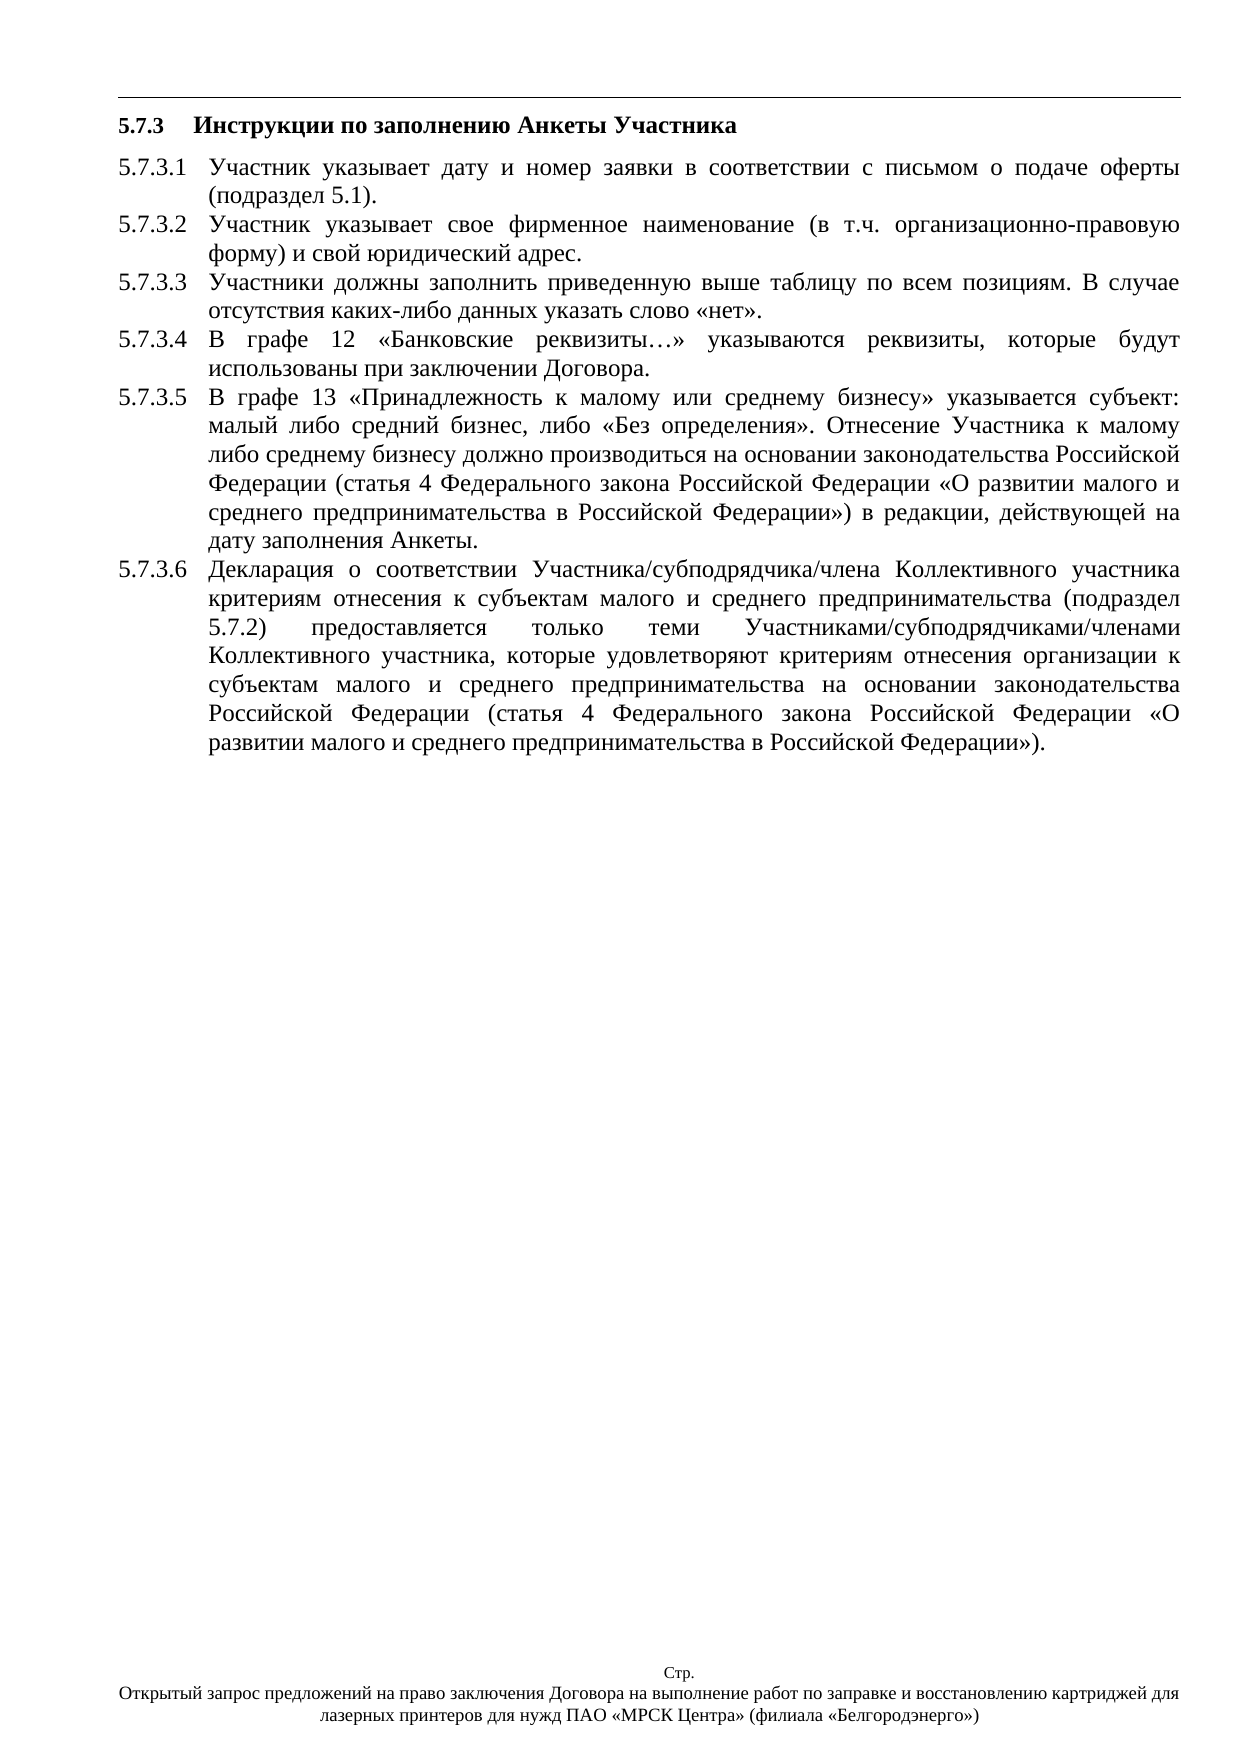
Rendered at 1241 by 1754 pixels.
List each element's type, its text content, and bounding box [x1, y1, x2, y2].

list Участники должны заполнить приведенную выше таблицу по всем позициям. В случае отсутствия каких-либо данных указать слово «нет». [118, 267, 1181, 324]
subtitle Инструкции по заполнению Анкеты Участника [118, 111, 1181, 139]
list В графе 13 «Принадлежность к малому или среднему бизнесу» указывается субъект: малый либо средний бизнес, либо «Без определения». Отнесение Участника к малому либо среднему бизнесу должно производиться на основании законодательства Российской Федерации (статья 4 Федерального закона Российской Федерации «О развитии малого и среднего предпринимательства в Российской Федерации») в редакции, действующей на дату заполнения Анкеты. [118, 382, 1181, 554]
list Участник указывает дату и номер заявки в соответствии с письмом о подаче оферты (подраздел 5.1). [118, 152, 1181, 209]
list Участник указывает свое фирменное наименование (в т.ч. организационно-правовую форму) и свой юридический адрес. [118, 209, 1181, 267]
list В графе 12 «Банковские реквизиты…» указываются реквизиты, которые будут использованы при заключении Договора. [118, 324, 1181, 382]
list Декларация о соответствии Участника/субподрядчика/члена Коллективного участника критериям отнесения к субъектам малого и среднего предпринимательства (подраздел 5.7.2) предоставляется только теми Участниками/субподрядчиками/членами Коллективного участника, которые удовлетворяют критериям отнесения организации к субъектам малого и среднего предпринимательства на основании законодательства Российской Федерации (статья 4 Федерального закона Российской Федерации «О развитии малого и среднего предпринимательства в Российской Федерации»). [118, 554, 1181, 756]
